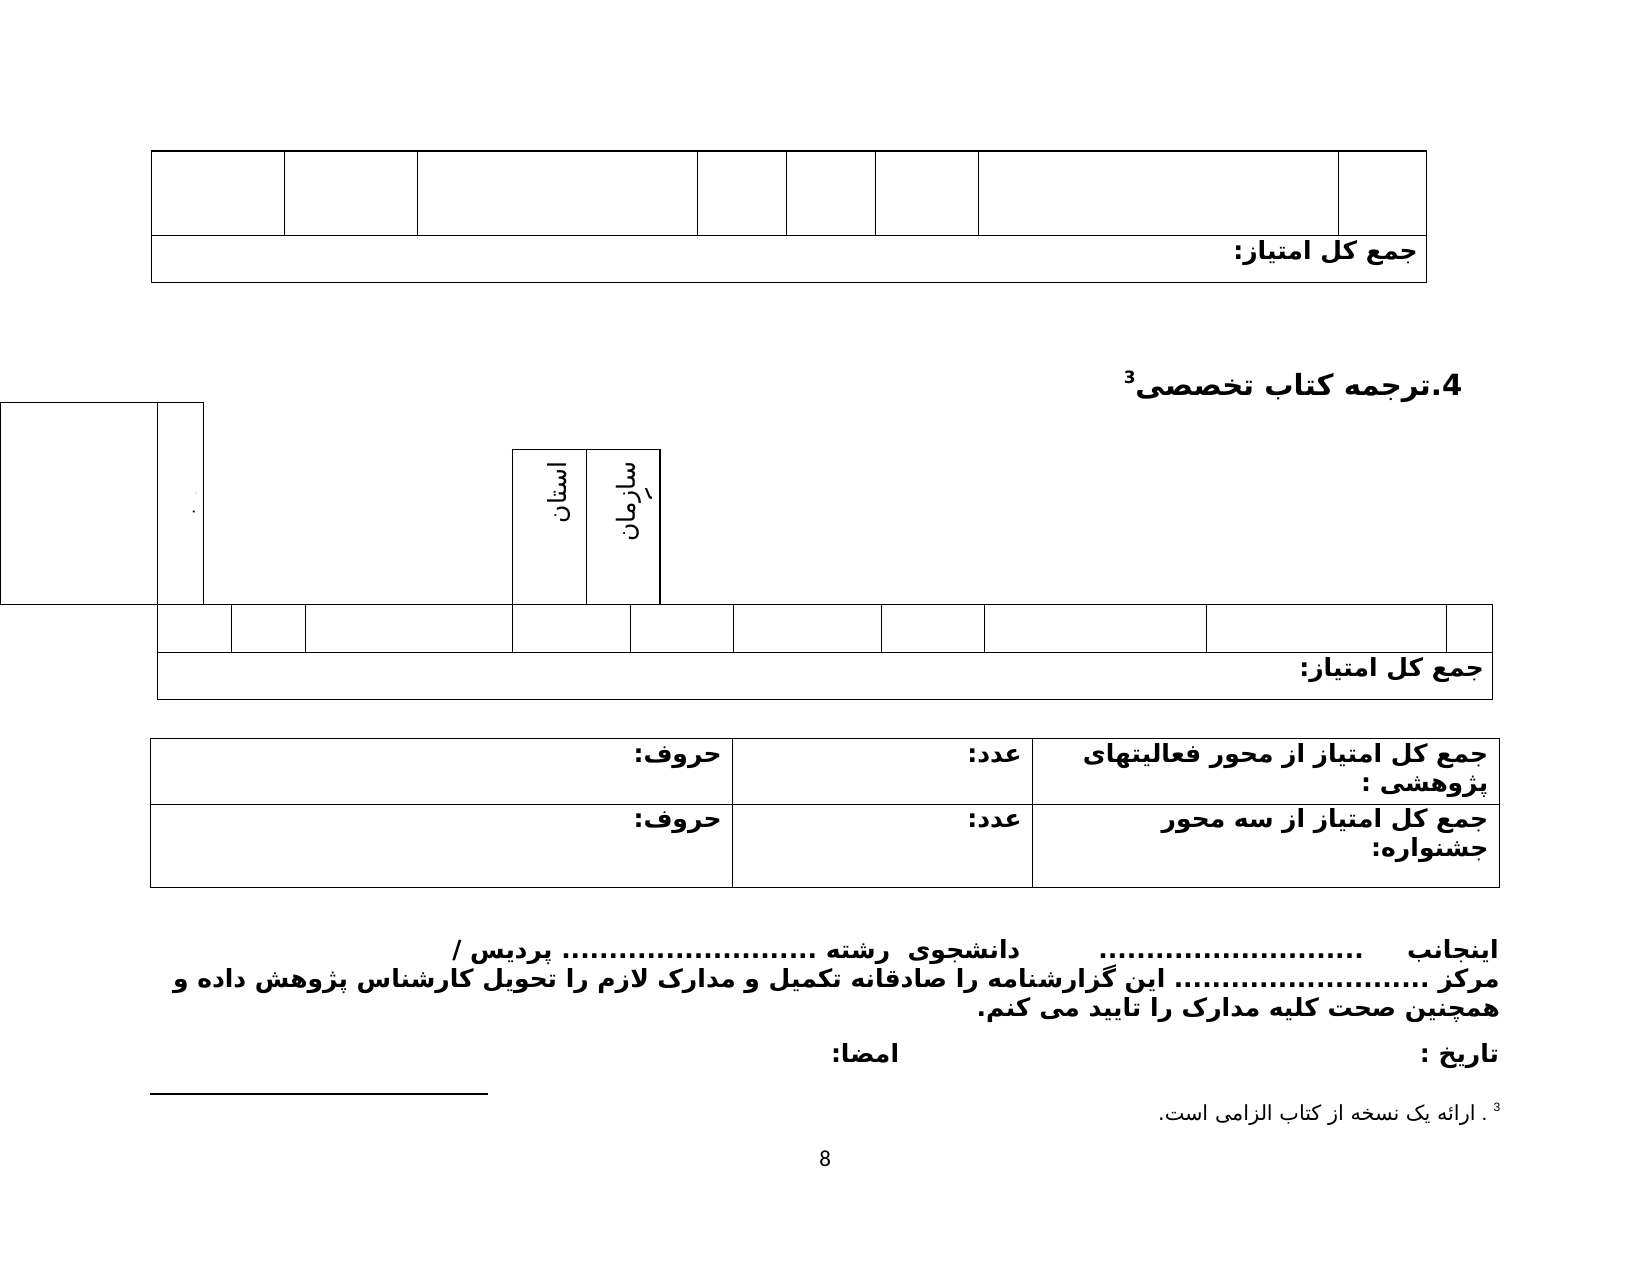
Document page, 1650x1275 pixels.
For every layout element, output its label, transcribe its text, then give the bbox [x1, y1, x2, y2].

table_header جمع کل امتیاز از محور فعالیتهای پژوهشی : [1033, 739, 1499, 803]
table_cell [152, 152, 284, 235]
table_cell [698, 152, 786, 235]
table_cell [158, 605, 231, 652]
table_cell [734, 605, 881, 652]
subtitle 4.ترجمه کتاب تخصصی [150, 368, 1462, 402]
table_cell سازمان مرکزی [587, 450, 659, 603]
table_cell [306, 605, 512, 652]
table_cell [513, 605, 630, 652]
table_cell [1447, 605, 1492, 652]
table_cell جمع کل امتیاز: [152, 236, 1426, 282]
table_cell [232, 605, 305, 652]
table_cell عدد: [733, 805, 1032, 887]
table_cell جمع کل امتیاز: [158, 653, 1492, 699]
table_cell [631, 605, 733, 652]
table_cell [979, 152, 1338, 235]
table_cell [787, 152, 875, 235]
table_cell جمع کل امتیاز از سه محور جشنواره: [1033, 805, 1499, 887]
table_cell استان [513, 450, 586, 603]
table_header رديف [158, 403, 203, 603]
table_cell [985, 605, 1206, 652]
table_header عدد: [733, 739, 1032, 803]
table_cell [882, 605, 984, 652]
text تاریخ : امضا: [150, 1039, 1500, 1068]
table_cell [285, 152, 417, 235]
table_cell [1339, 152, 1426, 235]
table_cell [418, 152, 697, 235]
text اینجانب ............................ دانشجوی رشته ........................... پردیس / مرکز ........................... این گزارشنامه را صادقانه تکمیل و مدارک لازم را تحویل کارشناس پژوهش داده و همچنین صحت کلیه مدارک را تایید می کنم. [150, 935, 1500, 1022]
table_cell [876, 152, 978, 235]
table_header حروف: [151, 739, 732, 803]
table_cell حروف: [151, 805, 732, 887]
table_cell [1207, 605, 1446, 652]
